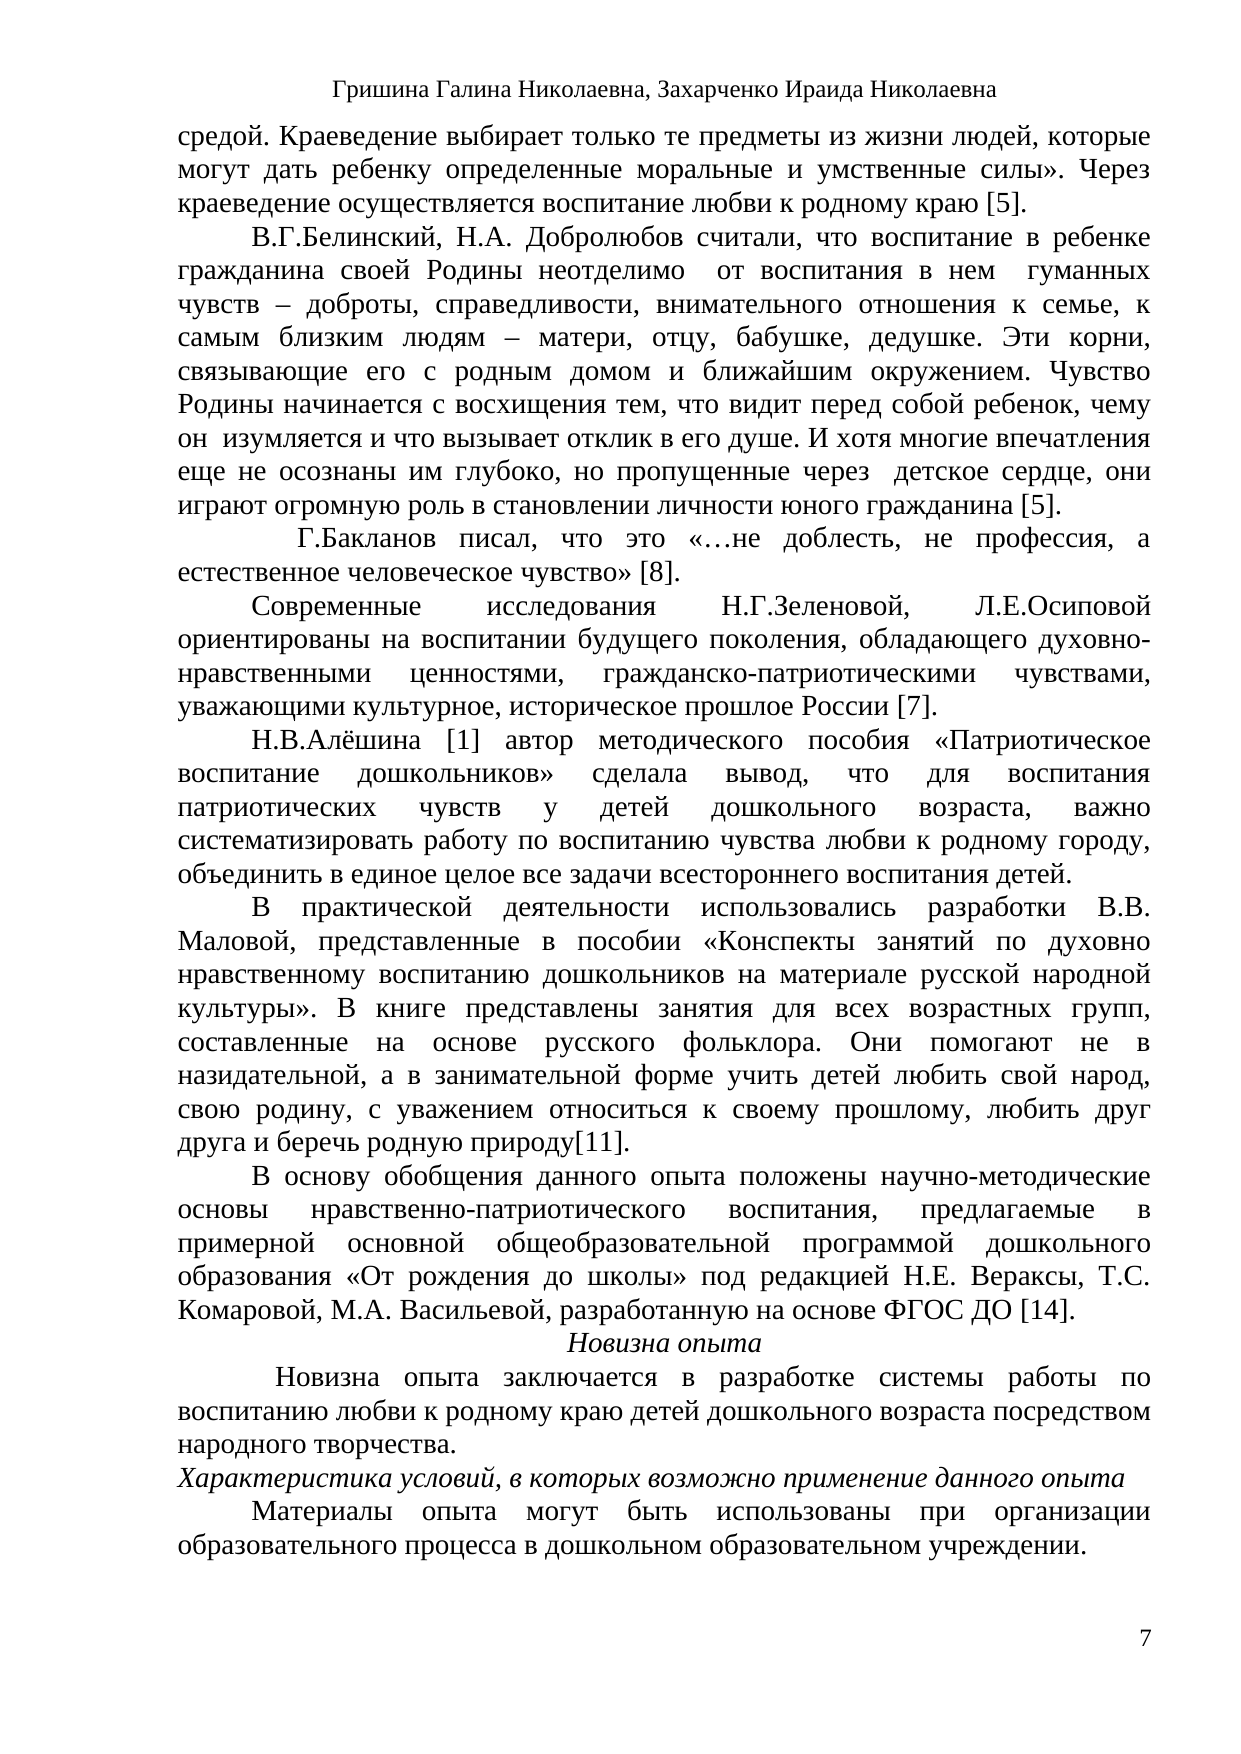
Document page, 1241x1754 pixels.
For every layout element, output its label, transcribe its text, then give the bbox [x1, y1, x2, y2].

text В практической деятельности использовались разработки В.В. Маловой, представленные в пособии «Конспекты занятий по духовно нравственному воспитанию дошкольников на материале русской народной культуры». В книге представлены занятия для всех возрастных групп, составленные на основе русского фольклора. Они помогают не в назидательной, а в занимательной форме учить детей любить свой народ, свою родину, с уважением относиться к своему прошлому, любить друг друга и беречь родную природу[11]. [177, 889, 1152, 1158]
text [177, 118, 1152, 219]
text Новизна опыта [177, 1326, 1152, 1359]
text Материалы опыта могут быть использованы при организации образовательного процесса в дошкольном образовательном учреждении. [177, 1493, 1152, 1560]
text Новизна опыта заключается в разработке системы работы по воспитанию любви к родному краю детей дошкольного возраста посредством народного творчества. [177, 1359, 1152, 1460]
text Современные исследования Н.Г.Зеленовой, Л.Е.Осиповой ориентированы на воспитании будущего поколения, обладающего духовно-нравственными ценностями, гражданско-патриотическими чувствами, уважающими культурное, историческое прошлое России [7]. [177, 588, 1152, 722]
text Н.В.Алёшина [1] автор методического пособия «Патриотическое воспитание дошкольников» сделала вывод, что для воспитания патриотических чувств у детей дошкольного возраста, важно систематизировать работу по воспитанию чувства любви к родному городу, объединить в единое целое все задачи всестороннего воспитания детей. [177, 722, 1152, 889]
text Характеристика условий, в которых возможно применение данного опыта [177, 1460, 1152, 1493]
text В основу обобщения данного опыта положены научно-методические основы нравственно-патриотического воспитания, предлагаемые в примерной основной общеобразовательной программой дошкольного образования «От рождения до школы» под редакцией Н.Е. Вераксы, Т.С. Комаровой, М.А. Васильевой, разработанную на основе ФГОС ДО [14]. [177, 1158, 1152, 1326]
text В.Г.Белинский, Н.А. Добролюбов считали, что воспитание в ребенке гражданина своей Родины неотделимо от воспитания в нем гуманных чувств – доброты, справедливости, внимательного отношения к семье, к самым близким людям – матери, отцу, бабушке, дедушке. Эти корни, связывающие его с родным домом и ближайшим окружением. Чувство Родины начинается с восхищения тем, что видит перед собой ребенок, чему он изумляется и что вызывает отклик в его душе. И хотя многие впечатления еще не осознаны им глубоко, но пропущенные через детское сердце, они играют огромную роль в становлении личности юного гражданина [5]. [177, 219, 1152, 521]
text Г.Бакланов писал, что это «…не доблесть, не профессия, а естественное человеческое чувство» [8]. [177, 521, 1152, 588]
